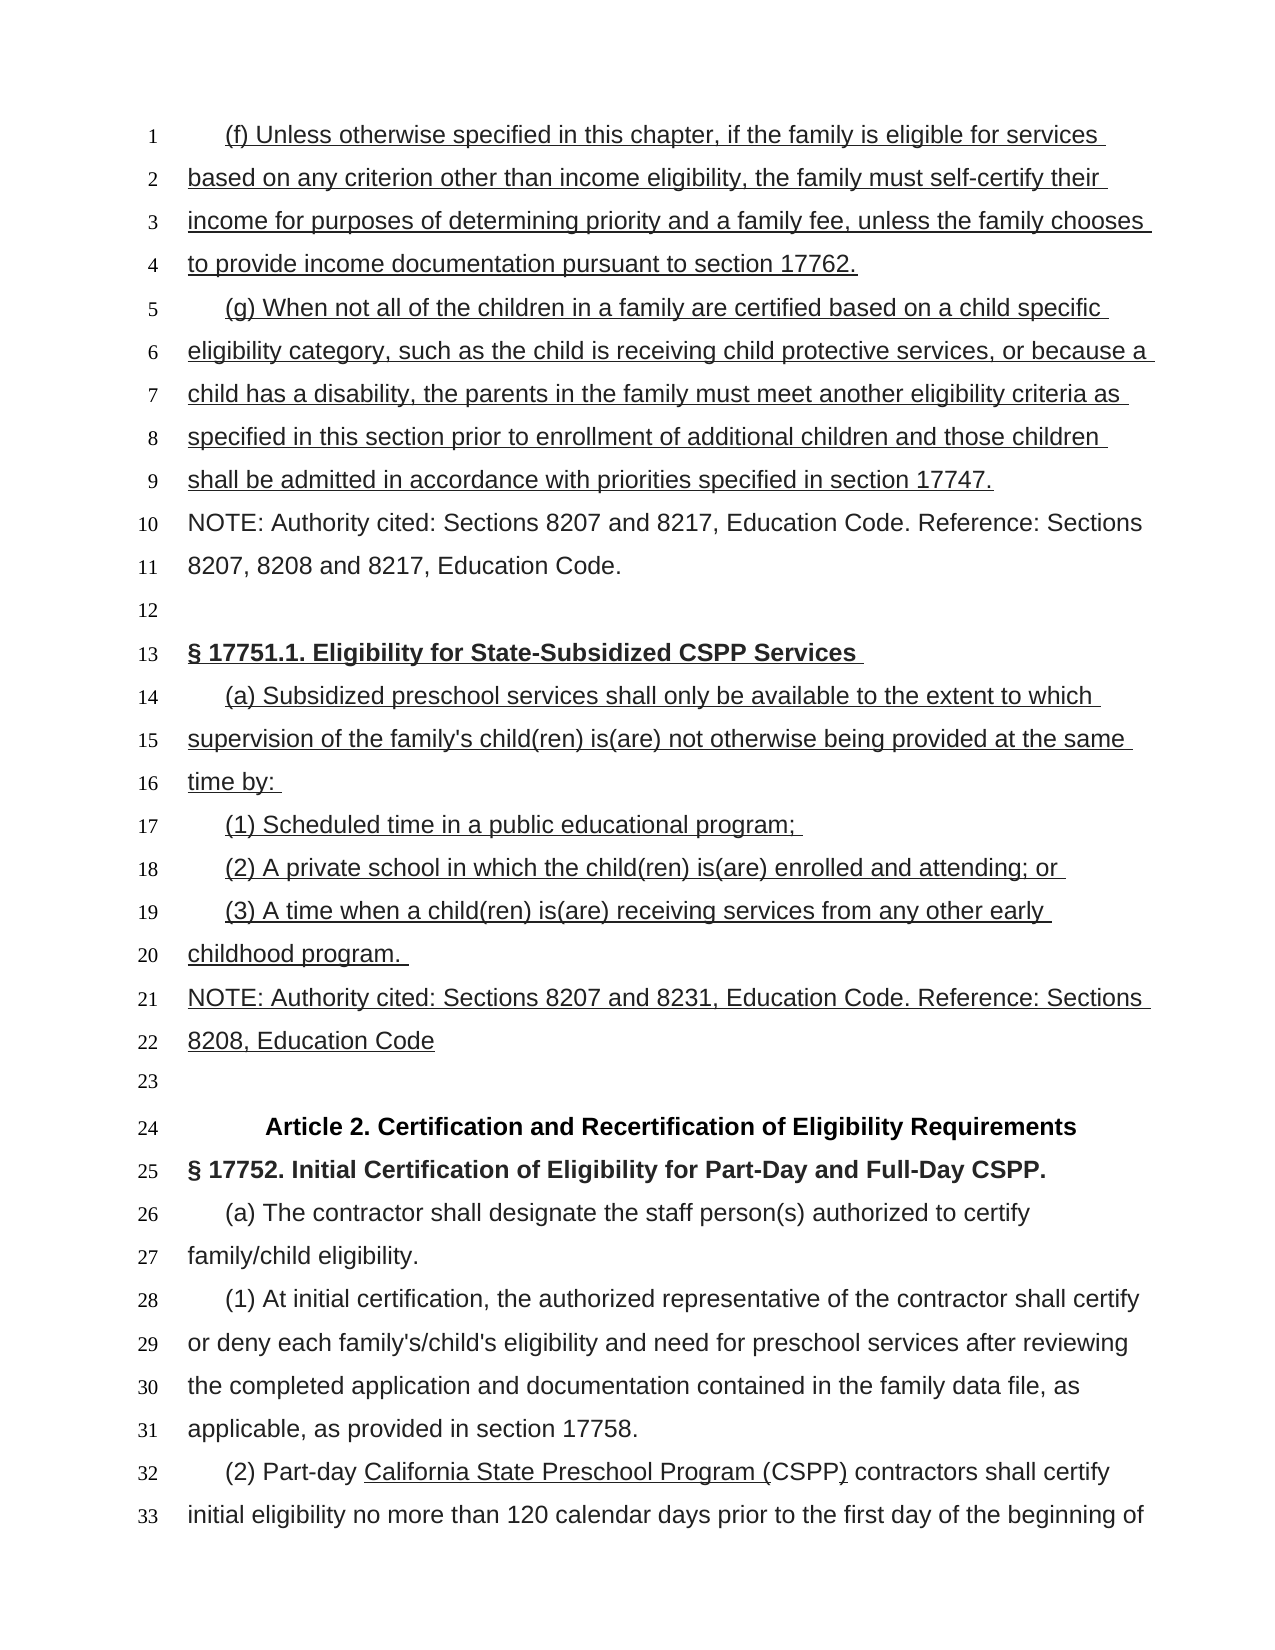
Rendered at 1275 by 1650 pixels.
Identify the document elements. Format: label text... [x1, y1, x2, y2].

text § 17752. Initial Certification of Eligibility for Part-Day and Full-Day CSPP. [187, 1155, 1155, 1184]
text (g) When not all of the children in a family are certified based on a child specific eligibility category, such as the child is receiving child protective services, or because a child has a disability, the parents in the family must meet another eligibility criteria as specified in this section prior to enrollment of additional children and those children shall be admitted in accordance with priorities specified in section 17747. [187, 362, 1155, 494]
text NOTE: Authority cited: Sections 8207 and 8217, Education Code. Reference: Sections 8207, 8208 and 8217, Education Code. [187, 508, 1155, 580]
subtitle Article 2. Certification and Recertification of Eligibility Requirements [187, 1112, 1155, 1141]
text NOTE: Authority cited: Sections 8207 and 8231, Education Code. Reference: Sections 8208, Education Code [187, 982, 1155, 1054]
text (f) Unless otherwise specified in this chapter, if the family is eligible for services based on any criterion other than income eligibility, the family must self-certify their income for purposes of determining priority and a family fee, unless the family chooses to provide income documentation pursuant to section 17762. [187, 120, 1155, 278]
text (2) A private school in which the child(ren) is(are) enrolled and attending; or [187, 853, 1155, 882]
text (1) At initial certification, the authorized representative of the contractor shall certify or deny each family's/child's eligibility and need for preschool services after reviewing the completed application and documentation contained in the family data file, as applicable, as provided in section 17758. [187, 1284, 1155, 1442]
text (a) Subsidized preschool services shall only be available to the extent to which supervision of the family's child(ren) is(are) not otherwise being provided at the same time by: [187, 681, 1155, 796]
text (3) A time when a child(ren) is(are) receiving services from any other early childhood program. [187, 896, 1155, 968]
text (g) When not all of the children in a family are certified based on a child specific eligibility category, such as the child is receiving child protective services, or because a child has a disability, the parents in the family must meet another eligibility criteria as specified in this section prior to enrollment of additional children and those children shall be admitted in accordance with priorities specified in section 17747. [187, 292, 1155, 361]
text § 17751.1. Eligibility for State-Subsidized CSPP Services [187, 637, 1155, 666]
text (1) Scheduled time in a public educational program; [187, 810, 1155, 839]
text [187, 1457, 1155, 1529]
text (a) The contractor shall designate the staff person(s) authorized to certify family/child eligibility. [187, 1198, 1155, 1270]
